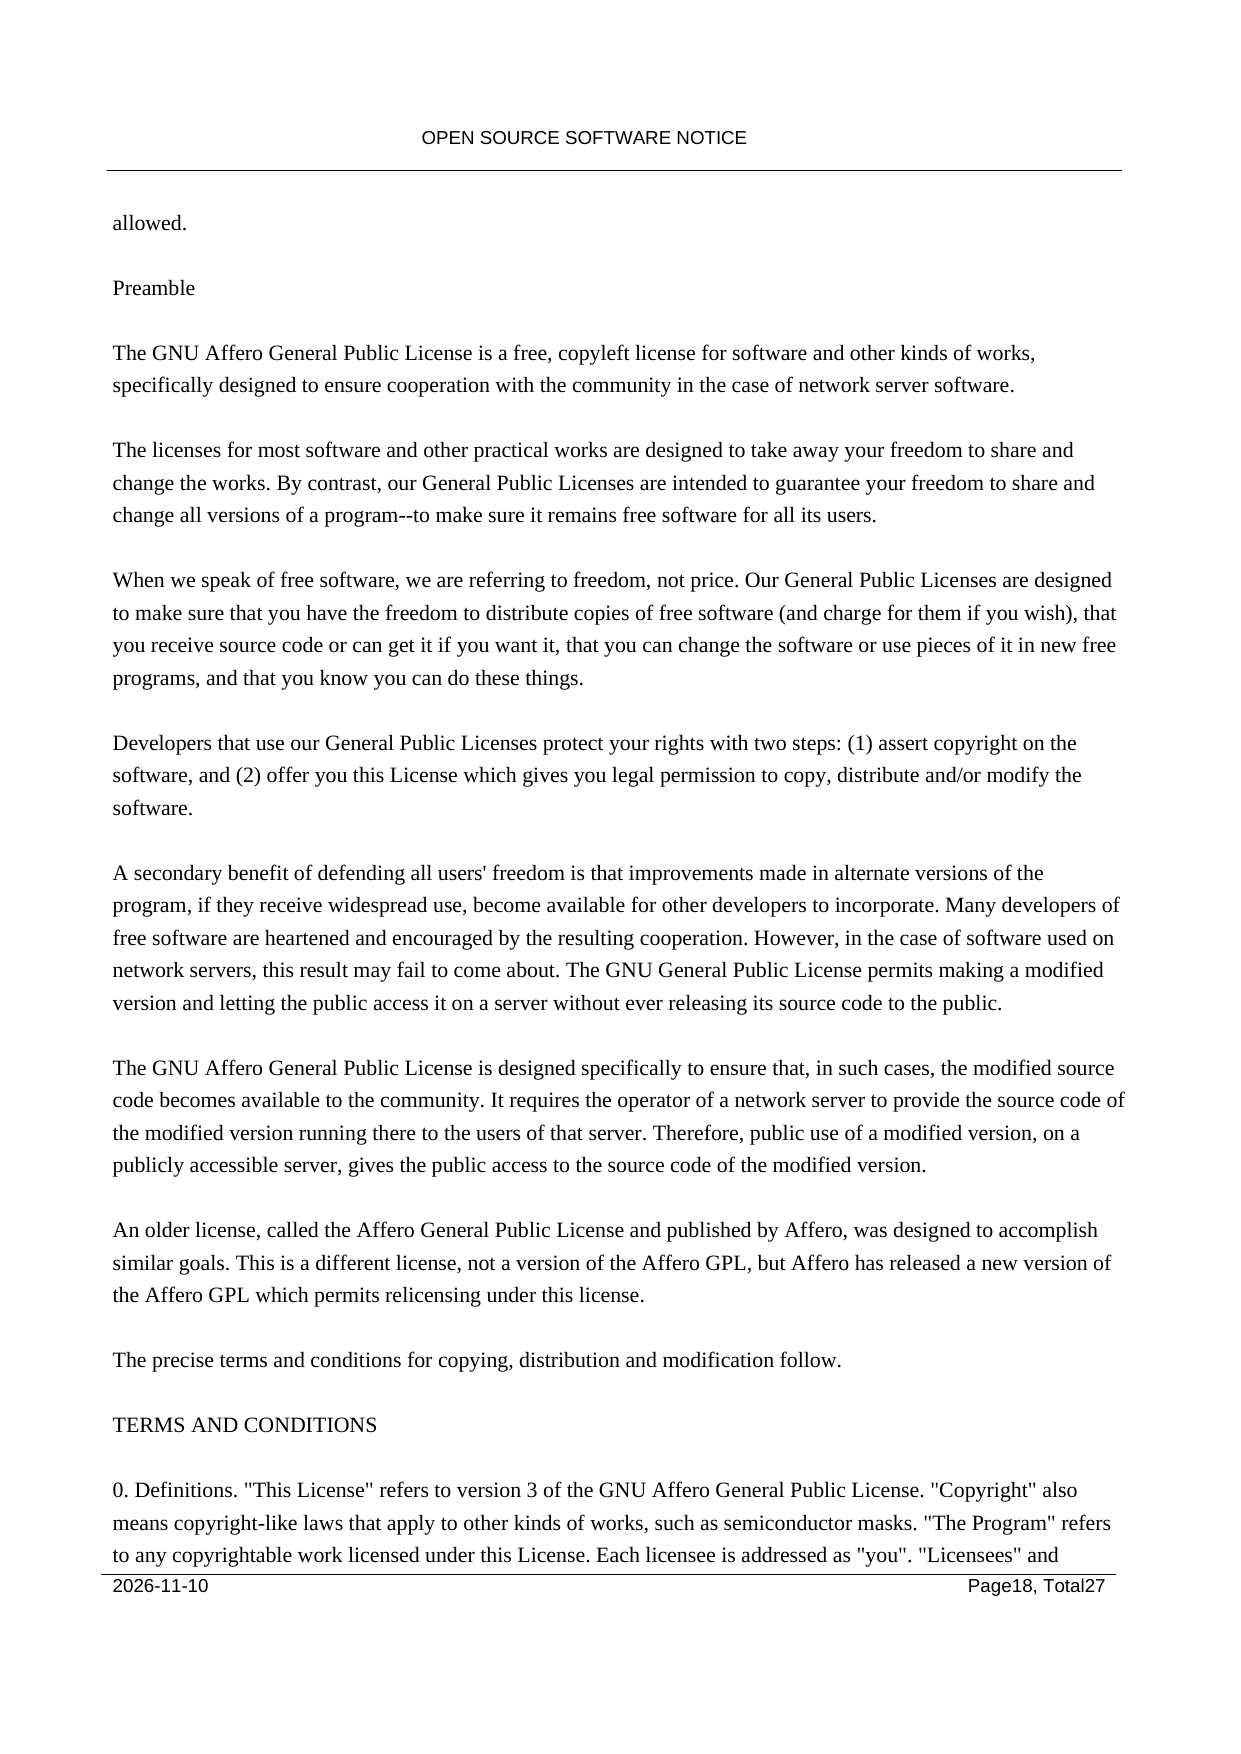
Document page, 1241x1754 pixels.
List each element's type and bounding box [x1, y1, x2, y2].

text [112, 206, 1128, 1571]
